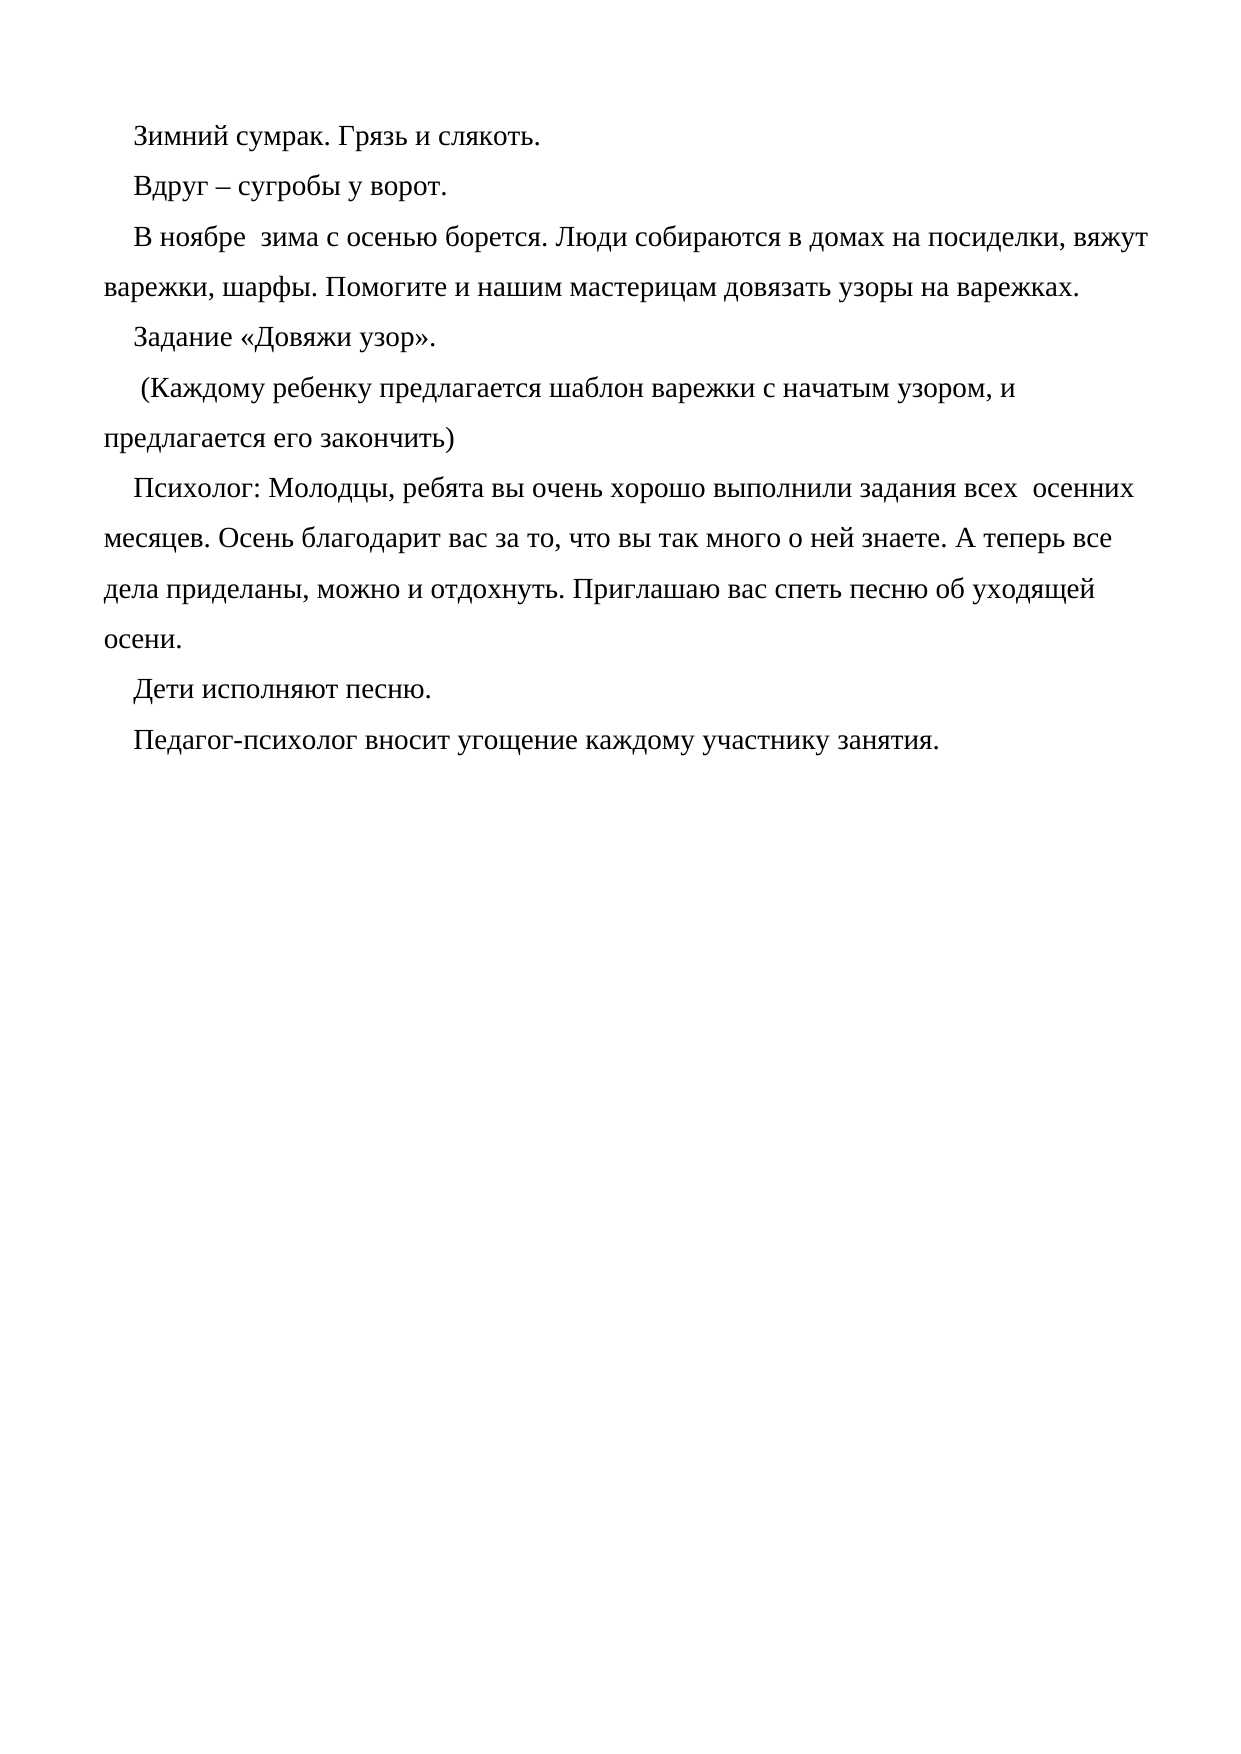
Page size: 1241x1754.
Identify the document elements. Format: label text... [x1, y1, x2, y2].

text Педагог-психолог вносит угощение каждому участнику занятия. [103, 722, 1152, 755]
text В ноябре зима с осенью борется. Люди собираются в домах на посиделки, вяжут варежки, шарфы. Помогите и нашим мастерицам довязать узоры на варежках. [103, 219, 1152, 303]
text Вдруг – сугробы у ворот. [103, 168, 1152, 202]
text Задание «Довяжи узор». [103, 319, 1152, 353]
text Зимний сумрак. Грязь и слякоть. [103, 118, 1152, 152]
text Психолог: Молодцы, ребята вы очень хорошо выполнили задания всех осенних месяцев. Осень благодарит вас за то, что вы так много о ней знаете. А теперь все дела приделаны, можно и отдохнуть. Приглашаю вас спеть песню об уходящей осени. [103, 470, 1152, 655]
text Дети исполняют песню. [103, 672, 1152, 705]
text (Каждому ребенку предлагается шаблон варежки с начатым узором, и предлагается его закончить) [103, 370, 1152, 453]
